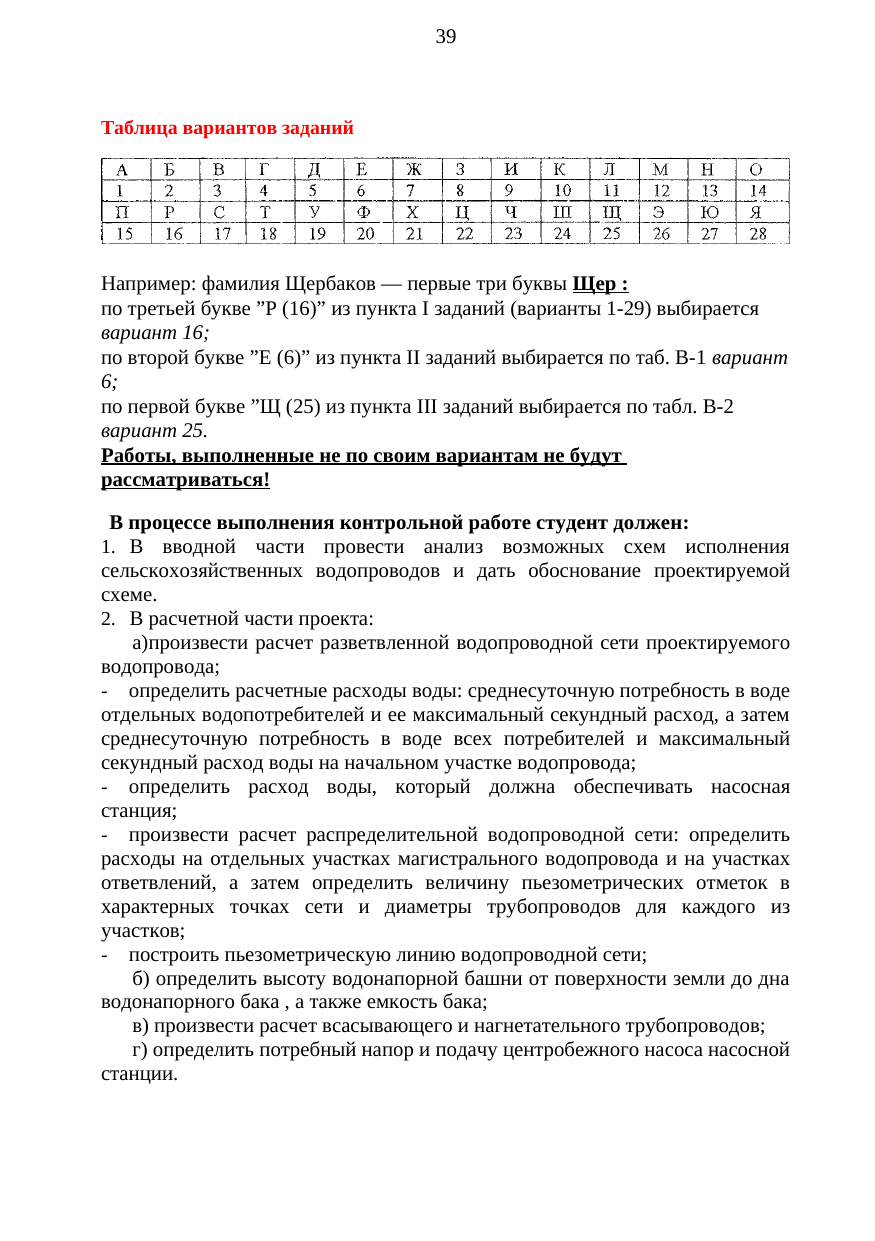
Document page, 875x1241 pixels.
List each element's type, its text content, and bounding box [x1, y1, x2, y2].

list В расчетной части проекта: [101, 606, 791, 630]
text по третьей букве ”Р (16)” из пункта I заданий (варианты 1-29) выбирается [101, 296, 791, 320]
text Таблица вариантов заданий [101, 118, 791, 158]
text по второй букве ”Е (6)” из пункта II заданий выбирается по таб. В-1 вариант 6; [101, 344, 791, 393]
text по первой букве ”Щ (25) из пункта III заданий выбирается по табл. В-2 вариант 25. [101, 393, 791, 442]
list определить расчетные расходы воды: среднесуточную потребность в воде отдельных водопотребителей и ее максимальный секундный расход, а затем среднесуточную потребность в воде всех потребителей и максимальный секундный расход воды на начальном участке водопровода; [101, 678, 791, 774]
text В процессе выполнения контрольной работе студент должен: [109, 511, 791, 534]
list В вводной части провести анализ возможных схем исполнения сельскохозяйственных водопроводов и дать обоснование проектируемой схеме. [101, 534, 791, 606]
text Например: фамилия Щербаков — первые три буквы Щер : [101, 271, 791, 296]
list определить расход воды, который должна обеспечивать насосная станция; [101, 774, 791, 822]
picture [101, 157, 790, 244]
text б) определить высоту водонапорной башни от поверхности земли до дна водонапорного бака , а также емкость бака; [101, 966, 791, 1014]
text в) произвести расчет всасывающего и нагнетательного трубопроводов; [101, 1014, 791, 1038]
text г) определить потребный напор и подачу центробежного насоса насосной станции. [101, 1038, 791, 1086]
list произвести расчет распределительной водопроводной сети: определить расходы на отдельных участках магистрального водопровода и на участках ответвлений, а затем определить величину пьезометрических отметок в характерных точках сети и диаметры трубопроводов для каждого из участков; [101, 822, 791, 942]
text Работы, выполненные не по своим вариантам не будут рассматриваться! [101, 442, 791, 491]
list построить пьезометрическую линию водопроводной сети; [101, 942, 791, 966]
text а)произвести расчет разветвленной водопроводной сети проектируемого водопровода; [101, 630, 791, 678]
text вариант 16; [101, 320, 791, 344]
